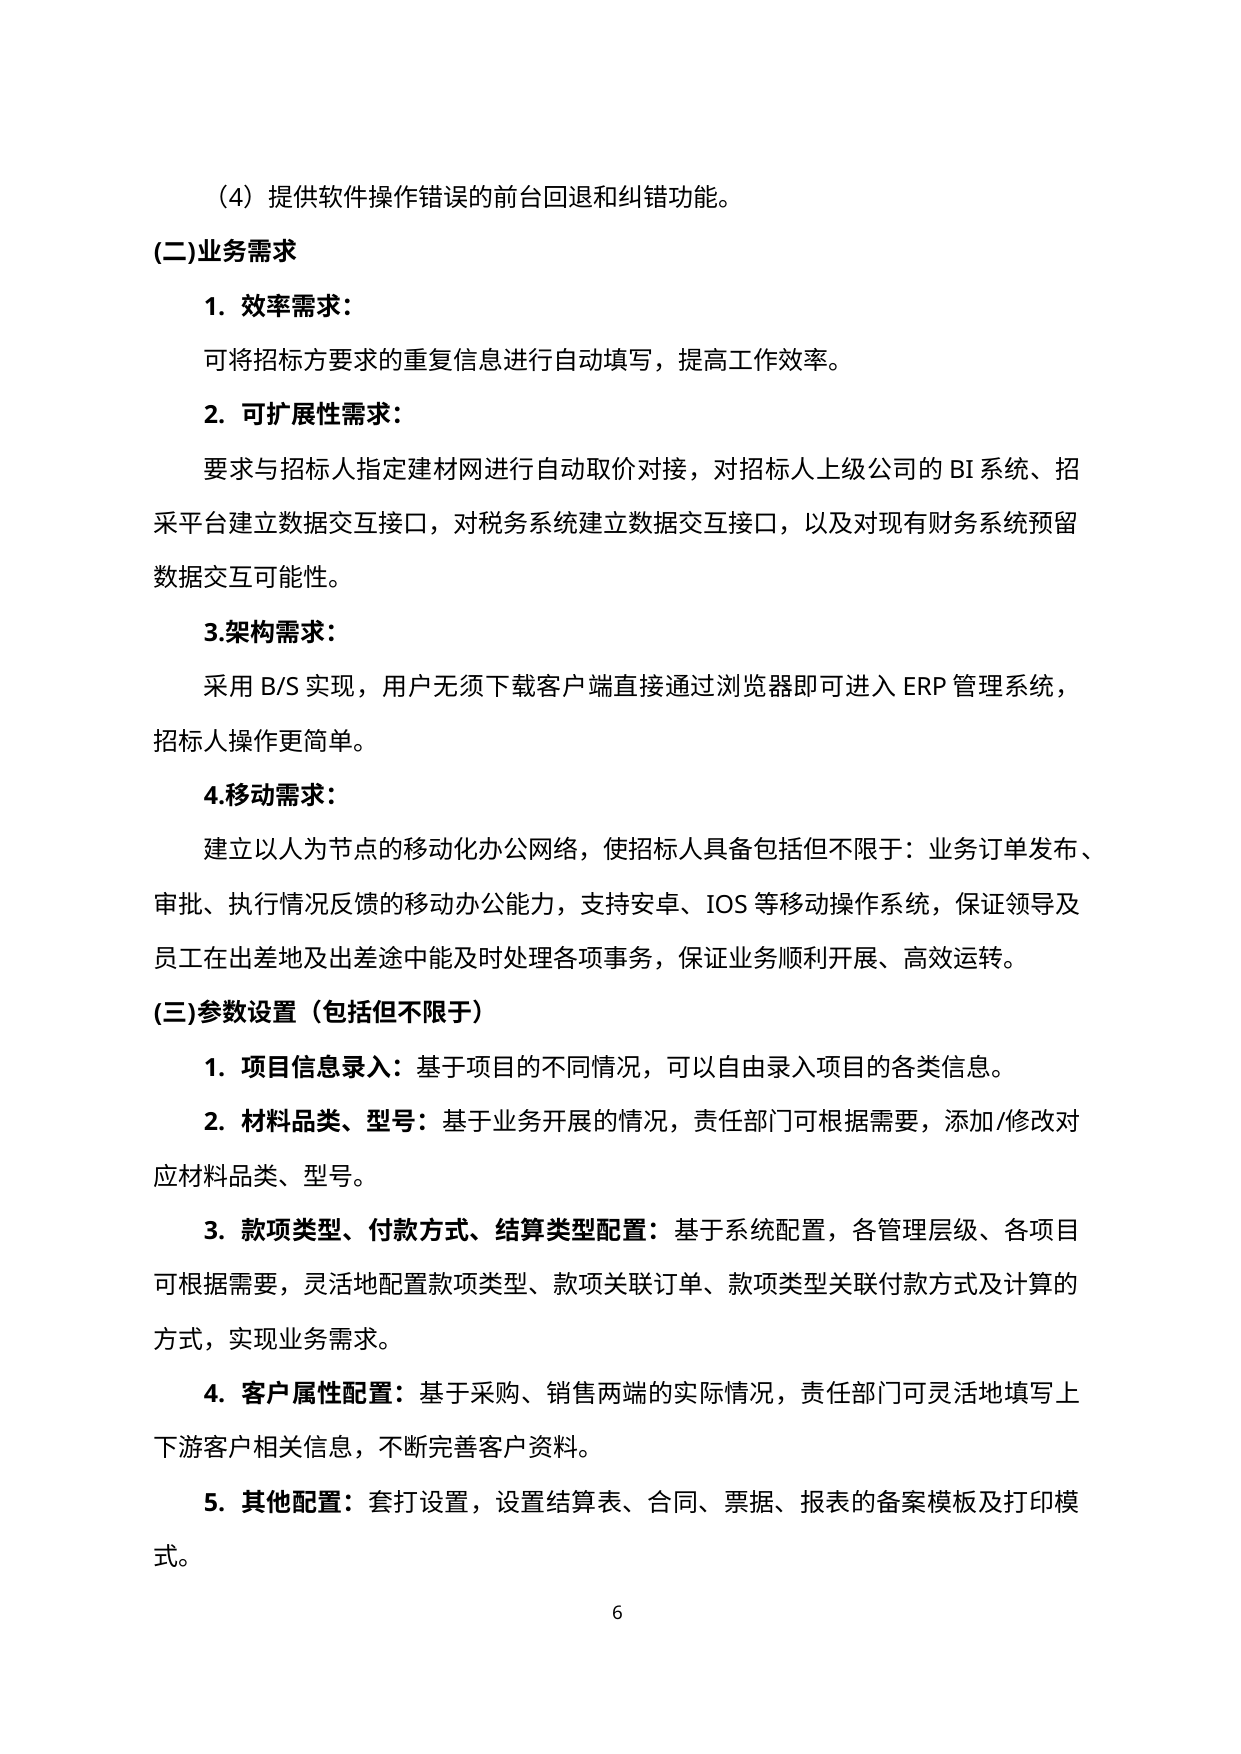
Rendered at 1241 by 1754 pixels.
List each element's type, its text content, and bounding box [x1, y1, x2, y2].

list 可扩展性需求： [153, 395, 1081, 431]
list 款项类型、付款方式、结算类型配置：基于系统配置，各管理层级、各项目可根据需要，灵活地配置款项类型、款项关联订单、款项类型关联付款方式及计算的方式，实现业务需求。 [153, 1210, 1081, 1355]
list 项目信息录入：基于项目的不同情况，可以自由录入项目的各类信息。 [153, 1047, 1081, 1083]
list 其他配置：套打设置，设置结算表、合同、票据、报表的备案模板及打印模式。 [153, 1482, 1081, 1573]
list 材料品类、型号：基于业务开展的情况，责任部门可根据需要，添加/修改对应材料品类、型号。 [153, 1102, 1081, 1192]
text （4）提供软件操作错误的前台回退和纠错功能。 [153, 177, 1081, 213]
list 效率需求： [153, 286, 1081, 322]
list 业务需求 [153, 232, 1081, 268]
text 要求与招标人指定建材网进行自动取价对接，对招标人上级公司的BI系统、招采平台建立数据交互接口，对税务系统建立数据交互接口，以及对现有财务系统预留数据交互可能性。 [153, 449, 1081, 594]
list 参数设置（包括但不限于） [153, 993, 1081, 1029]
text 3.架构需求： [153, 612, 1081, 648]
text 4.移动需求： [153, 775, 1081, 812]
text 可将招标方要求的重复信息进行自动填写，提高工作效率。 [153, 340, 1081, 377]
list 客户属性配置：基于采购、销售两端的实际情况，责任部门可灵活地填写上下游客户相关信息，不断完善客户资料。 [153, 1373, 1081, 1464]
text 建立以人为节点的移动化办公网络，使招标人具备包括但不限于：业务订单发布、审批、执行情况反馈的移动办公能力，支持安卓、IOS 等移动操作系统，保证领导及员工在出差地及出差途中能及时处理各项事务，保证业务顺利开展、高效运转。 [153, 830, 1081, 975]
text 采用B/S实现，用户无须下载客户端直接通过浏览器即可进入ERP管理系统，招标人操作更简单。 [153, 667, 1081, 757]
